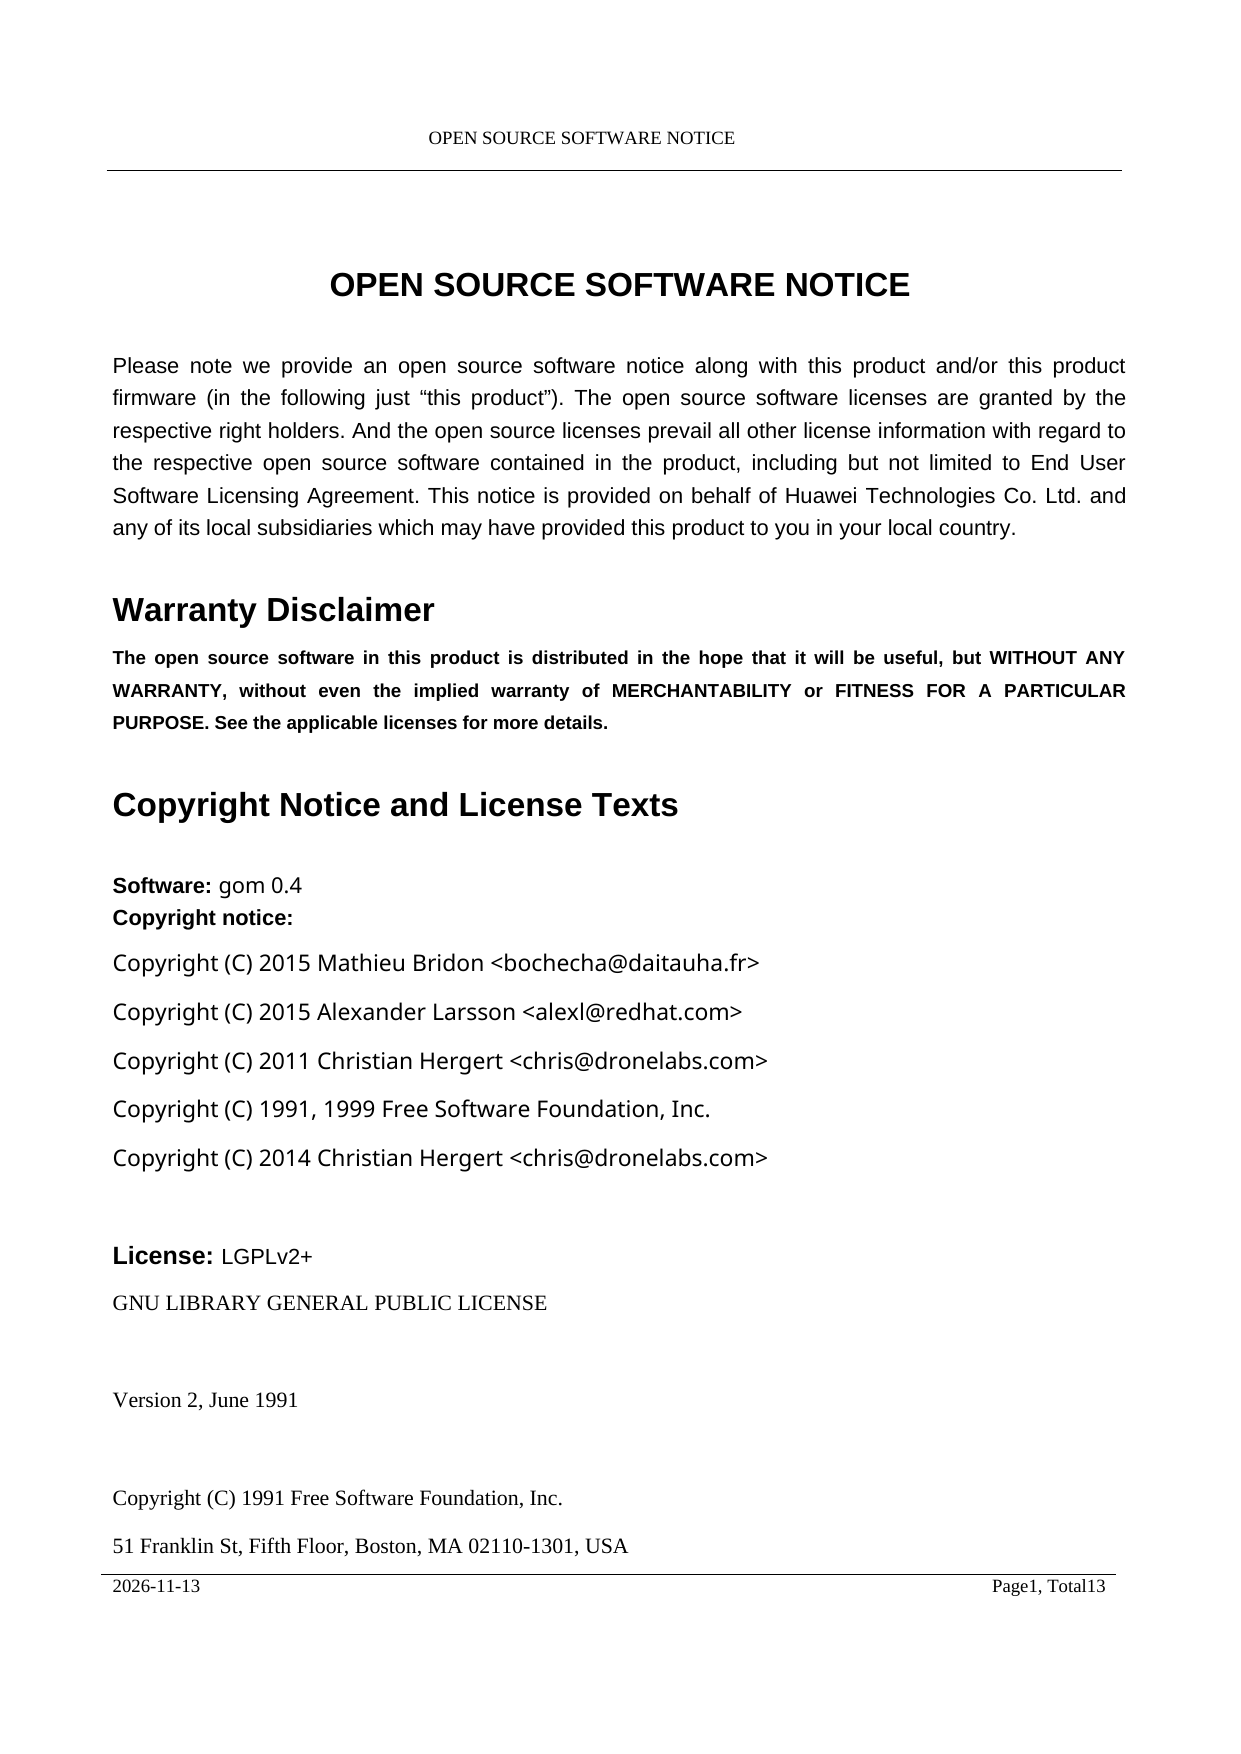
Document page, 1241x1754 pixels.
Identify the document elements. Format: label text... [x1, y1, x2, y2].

text Software: gom 0.4 [112, 869, 1128, 901]
text License: LGPLv2+ [112, 1239, 1128, 1272]
text Copyright notice: [112, 901, 1128, 934]
text Warranty Disclaimer [112, 576, 1128, 641]
text Copyright (C) 2015 Mathieu Bridon <bochecha@daitauha.fr> Copyright (C) 2015 Alexander Larsson <alexl@redhat.com> Copyright (C) 2011 Christian Hergert <chris@dronelabs.com> Copyright (C) 1991, 1999 Free Software Foundation, Inc. Copyright (C) 2014 Christian Hergert <chris@dronelabs.com> [112, 947, 1128, 1223]
text Please note we provide an open source software notice along with this product and/or this product firmware (in the following just “this product”). The open source software licenses are granted by the respective right holders. And the open source licenses prevail all other license information with regard to the respective open source software contained in the product, including but not limited to End User Software Licensing Agreement. This notice is provided on behalf of Huawei Technologies Co. Ltd. and any of its local subsidiaries which may have provided this product to you in your local country. [112, 349, 1128, 544]
text Copyright Notice and License Texts [112, 771, 1128, 836]
text The open source software in this product is distributed in the hope that it will be useful, but WITHOUT ANY WARRANTY, without even the implied warranty of MERCHANTABILITY or FITNESS FOR A PARTICULAR PURPOSE. See the applicable licenses for more details. [112, 641, 1128, 739]
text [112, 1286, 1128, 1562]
text OPEN SOURCE SOFTWARE NOTICE [112, 251, 1128, 316]
